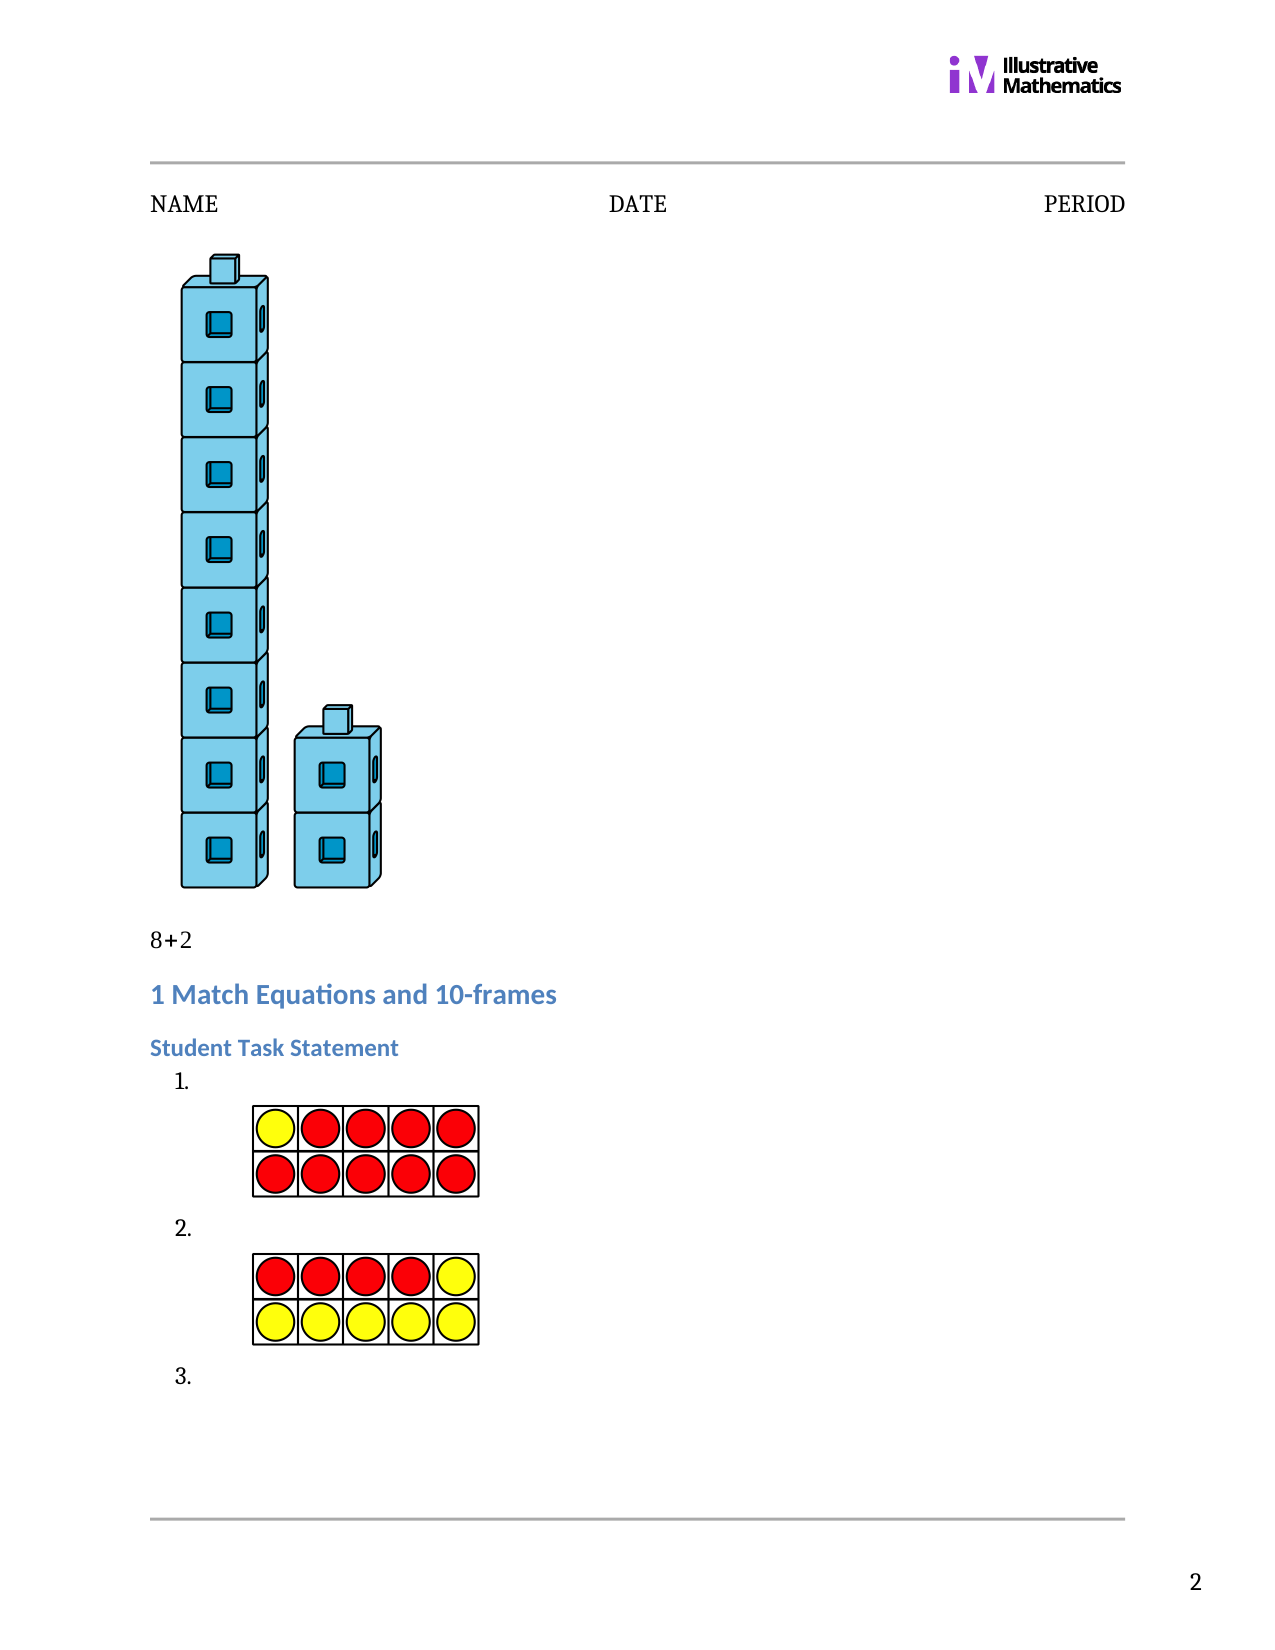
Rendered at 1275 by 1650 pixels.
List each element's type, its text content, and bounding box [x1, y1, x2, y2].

subtitle Student Task Statement [150, 1032, 1125, 1063]
picture [243, 1246, 488, 1352]
picture [949, 55, 1121, 93]
subtitle 1 Match Equations and 10-frames [150, 976, 1125, 1011]
picture [243, 1099, 488, 1204]
picture [168, 247, 413, 908]
